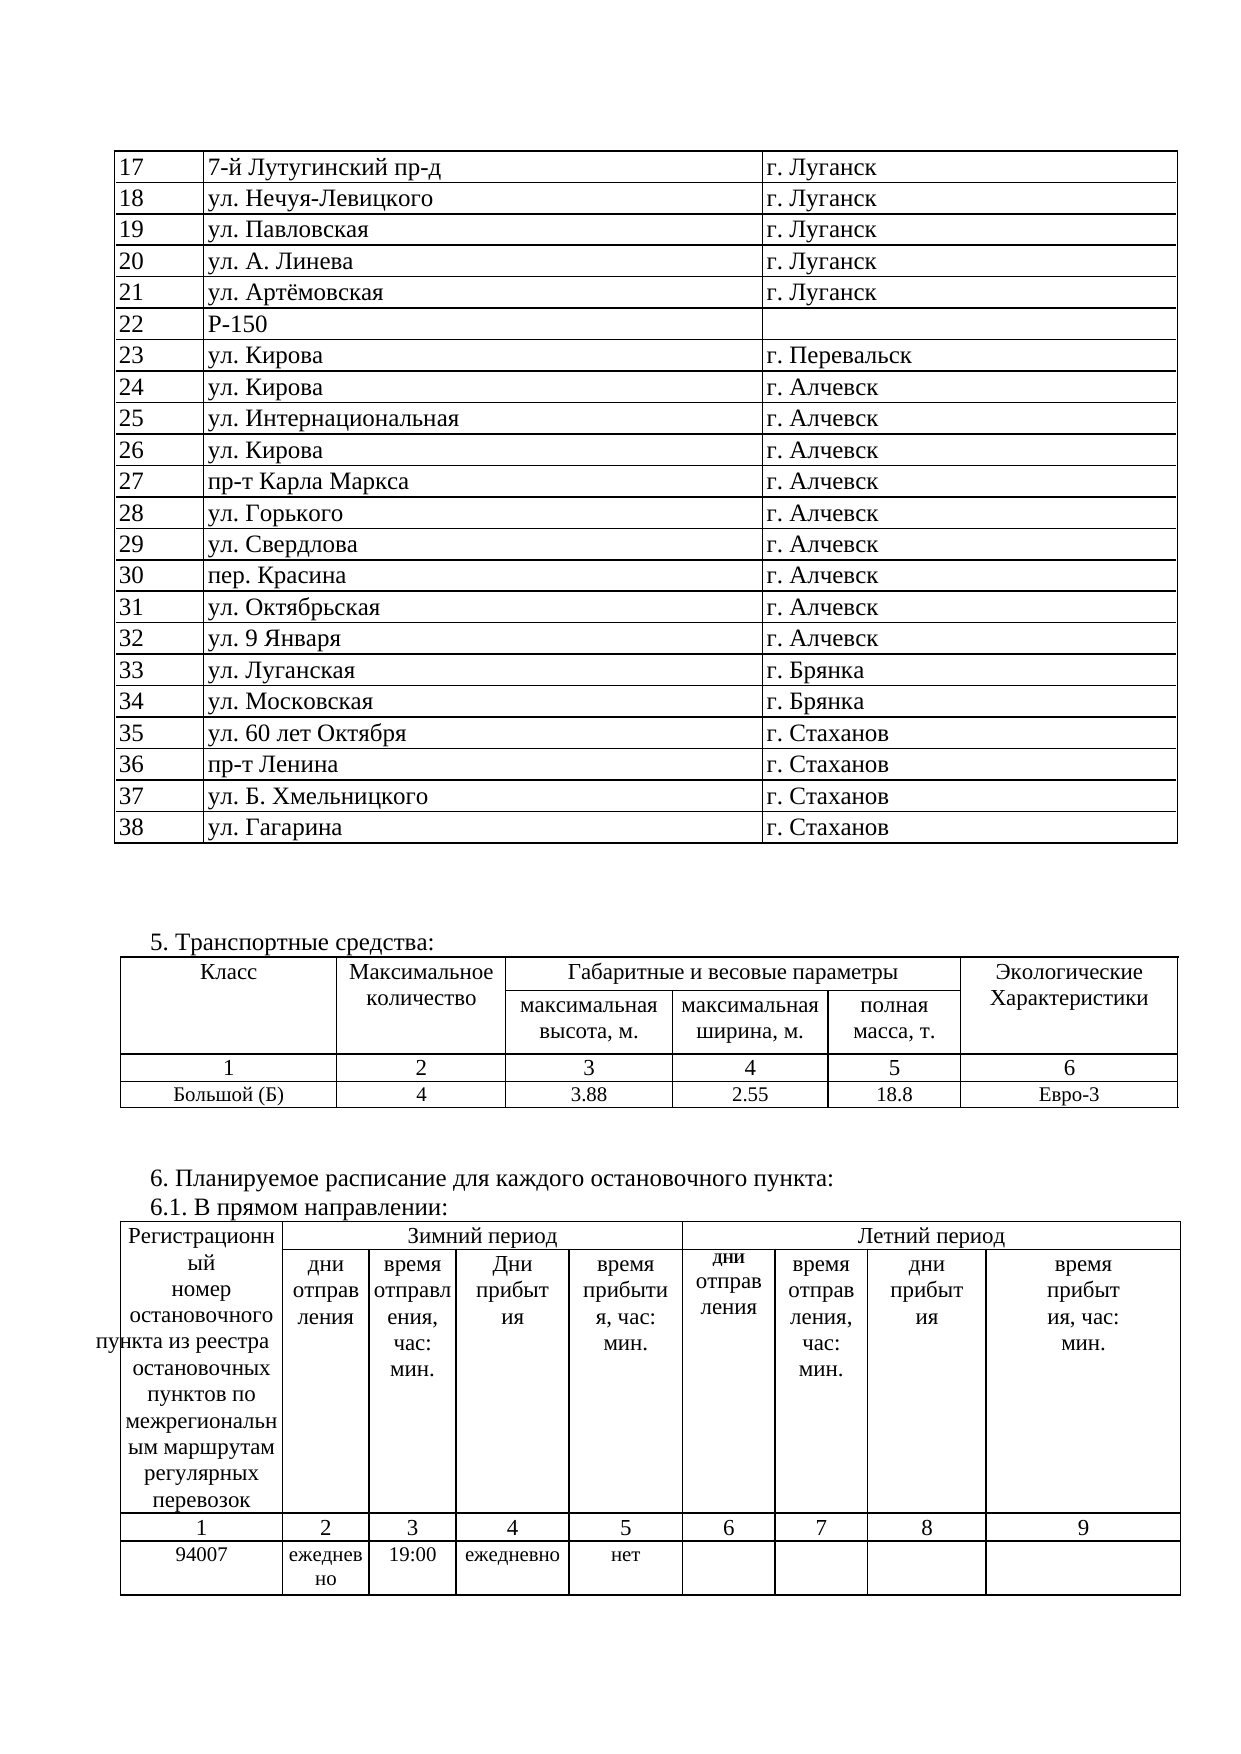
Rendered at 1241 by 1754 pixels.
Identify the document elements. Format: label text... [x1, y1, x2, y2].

table_cell ул. Свердлова [204, 529, 762, 559]
text 6.1. В прямом направлении: [150, 1192, 1090, 1221]
table_header Летний период [683, 1222, 1180, 1248]
table_cell 18.8 [829, 1082, 960, 1106]
table_cell ул. Гагарина [204, 812, 762, 842]
table_cell полная масса, т. [829, 991, 960, 1053]
table_cell г. Стаханов [763, 779, 1177, 811]
text 5. Транспортные средства: [150, 927, 1090, 956]
table_cell 33 [115, 654, 203, 685]
table_cell 28 [115, 497, 203, 527]
table_cell г. Луганск [763, 181, 1177, 213]
table_cell 3 [370, 1514, 455, 1540]
table_cell ул. А. Линева [204, 246, 762, 276]
table_cell 5 [570, 1514, 682, 1540]
table_cell г. Стаханов [763, 811, 1177, 842]
table_cell 25 [115, 403, 203, 433]
table_cell время прибыти я, час: мин. [570, 1250, 682, 1512]
table_cell 34 [115, 686, 203, 716]
table_cell г. Алчевск [763, 496, 1177, 527]
table_cell 19:00 [370, 1542, 455, 1594]
table_cell максимальная ширина, м. [673, 991, 827, 1053]
table_cell г. Брянка [763, 653, 1177, 685]
table_cell г. Алчевск [763, 402, 1177, 433]
table_cell г. Алчевск [763, 590, 1177, 622]
table_cell 36 [115, 749, 203, 779]
table_cell г. Алчевск [763, 433, 1177, 464]
table_cell Р-150 [204, 309, 762, 339]
table_cell ул. 60 лет Октября [204, 718, 762, 748]
table_cell 38 [115, 812, 203, 842]
table_cell г. Алчевск [763, 465, 1177, 496]
table_cell 27 [115, 466, 203, 496]
table_cell 31 [115, 591, 203, 622]
table_cell ежедневно [457, 1542, 568, 1594]
table_cell г. Стаханов [763, 748, 1177, 779]
table_cell 5 [829, 1055, 960, 1081]
table_cell г. Алчевск [763, 370, 1177, 402]
table_cell 94007 [121, 1542, 282, 1594]
table_cell время прибыт ия, час: мин. [987, 1250, 1180, 1512]
table_cell 2.55 [673, 1082, 827, 1106]
table_cell г. Алчевск [763, 622, 1177, 653]
table_header Габаритные и весовые параметры [506, 958, 960, 989]
table_cell ул. Артёмовская [204, 277, 762, 307]
table_cell 7-й Лутугинский пр-д [204, 152, 762, 181]
table_cell 4 [337, 1082, 505, 1106]
table_cell г. Стаханов [763, 716, 1177, 748]
table_cell ул. Кирова [204, 372, 762, 402]
table_header Максимальное количество [337, 958, 505, 1053]
table_cell [868, 1542, 985, 1594]
table_cell ул. 9 Января [204, 623, 762, 653]
table_cell 6 [683, 1514, 774, 1540]
table_cell ул. Горького [204, 498, 762, 527]
table_cell 3.88 [506, 1082, 672, 1106]
table_cell 32 [115, 623, 203, 653]
table_cell г. Луганск [763, 276, 1177, 307]
table_cell [987, 1542, 1180, 1594]
text 6. Планируемое расписание для каждого остановочного пункта: [150, 1163, 1090, 1192]
table_cell пр-т Карла Маркса [204, 466, 762, 496]
table_cell 35 [115, 717, 203, 748]
table_cell максимальная высота, м. [506, 991, 672, 1053]
table_cell пер. Красина [204, 561, 762, 590]
table_cell ул. Нечуя-Левицкого [204, 183, 762, 213]
table_cell время отправ ления, час: мин. [776, 1250, 867, 1512]
table_header Зимний период [283, 1222, 682, 1248]
table_cell 23 [115, 340, 203, 370]
table_header Экологические Характеристики [961, 958, 1177, 1053]
table_cell 2 [283, 1514, 368, 1540]
table_cell 1 [121, 1514, 282, 1540]
table_cell нет [570, 1542, 682, 1594]
table_cell ул. Павловская [204, 215, 762, 244]
table_cell 26 [115, 434, 203, 464]
table_cell 30 [115, 560, 203, 590]
table_cell г. Алчевск [763, 528, 1177, 559]
table_cell 24 [115, 371, 203, 402]
table_cell время отправл ения, час: мин. [370, 1250, 455, 1512]
table_cell 8 [868, 1514, 985, 1540]
table_cell ул. Октябрьская [204, 592, 762, 622]
table_cell г. Луганск [763, 213, 1177, 244]
table_cell 21 [115, 277, 203, 307]
table_cell ул. Московская [204, 686, 762, 716]
table_cell г. Брянка [763, 685, 1177, 716]
table_cell 6 [961, 1055, 1177, 1081]
table_cell дни отправ ления [283, 1250, 368, 1512]
table_cell [683, 1542, 774, 1594]
table_cell Евро-3 [961, 1082, 1177, 1106]
table_cell ежедневно [283, 1542, 368, 1594]
table_cell 17 [115, 152, 203, 181]
table_cell 19 [115, 214, 203, 244]
table_cell Дни прибыт ия [457, 1250, 568, 1512]
table_cell [763, 307, 1177, 339]
table_cell 37 [115, 780, 203, 811]
table_cell 2 [337, 1055, 505, 1081]
table_cell ул. Б. Хмельницкого [204, 781, 762, 811]
table_cell дни прибыт ия [868, 1250, 985, 1512]
table_cell 7 [776, 1514, 867, 1540]
table_cell г. Перевальск [763, 339, 1177, 370]
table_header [121, 1222, 282, 1512]
table_cell 22 [115, 308, 203, 339]
table_cell Большой (Б) [121, 1082, 336, 1106]
table_cell 3 [506, 1055, 672, 1081]
table_cell пр-т Ленина [204, 749, 762, 779]
table_cell 20 [115, 245, 203, 276]
table_cell 4 [673, 1055, 827, 1081]
table_cell ул. Луганская [204, 655, 762, 685]
table_cell [776, 1542, 867, 1594]
table_cell ул. Интернациональная [204, 403, 762, 433]
table_cell 9 [987, 1514, 1180, 1540]
table_cell ДНИ отправ ления [683, 1250, 774, 1512]
table_cell г. Алчевск [763, 559, 1177, 590]
table_cell 18 [115, 183, 203, 213]
table_cell ул. Кирова [204, 435, 762, 464]
table_cell ул. Кирова [204, 340, 762, 370]
table_cell 29 [115, 529, 203, 559]
table_cell г. Луганск [763, 244, 1177, 276]
table_cell 4 [457, 1514, 568, 1540]
table_header Класс [121, 958, 336, 1053]
table_cell 1 [121, 1055, 336, 1081]
table_cell г. Луганск [763, 152, 1177, 181]
